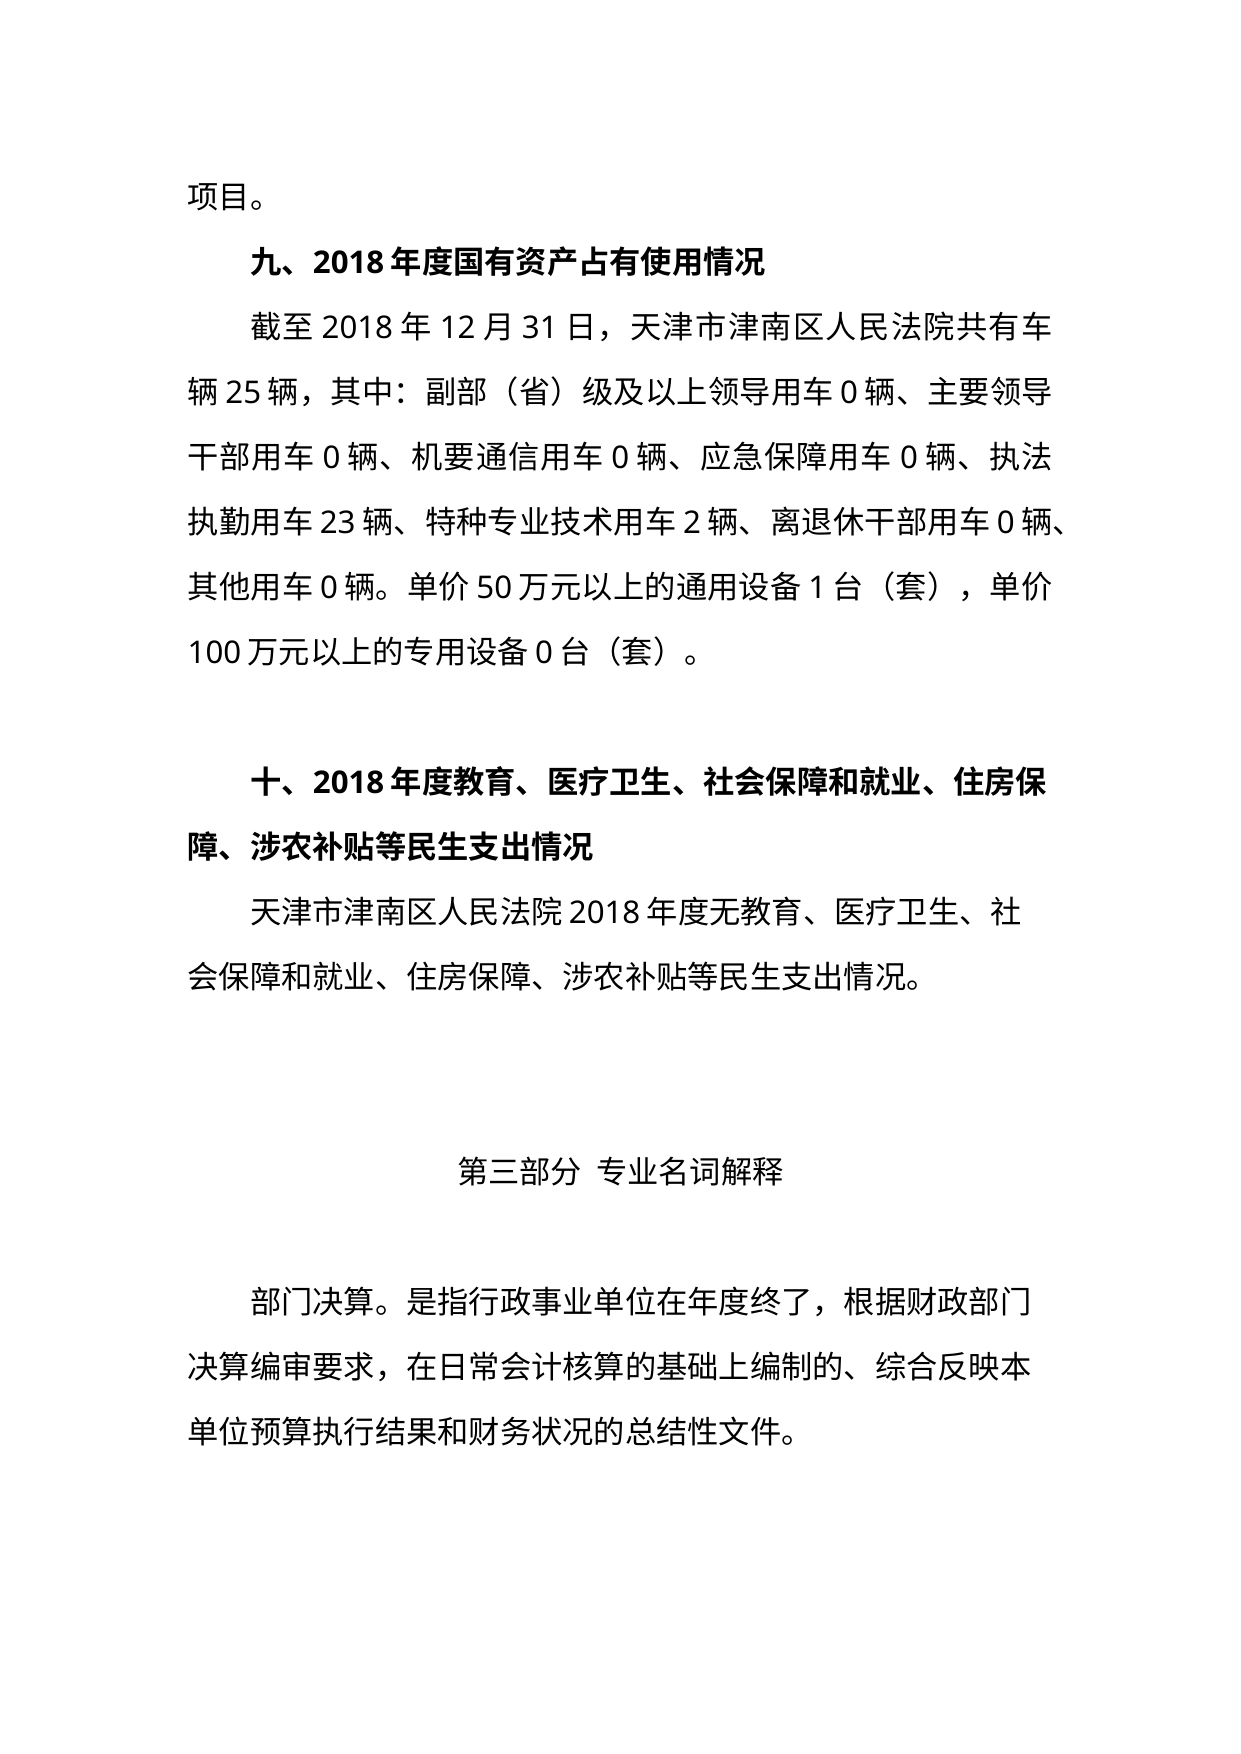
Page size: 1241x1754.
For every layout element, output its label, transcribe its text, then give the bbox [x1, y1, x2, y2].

text 第三部分 专业名词解释 [187, 1137, 1053, 1202]
text 九、2018年度国有资产占有使用情况 [187, 227, 1053, 292]
text 部门决算。是指行政事业单位在年度终了，根据财政部门决算编审要求，在日常会计核算的基础上编制的、综合反映本单位预算执行结果和财务状况的总结性文件。 [187, 1267, 1053, 1462]
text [187, 162, 1053, 227]
text 截至2018年12月31日，天津市津南区人民法院共有车辆25辆，其中：副部（省）级及以上领导用车0辆、主要领导干部用车0辆、机要通信用车0辆、应急保障用车0辆、执法执勤用车23辆、特种专业技术用车2辆、离退休干部用车0辆、其他用车0辆。单价50万元以上的通用设备1台（套），单价100万元以上的专用设备0台（套）。 [187, 292, 1053, 682]
text 十、2018年度教育、医疗卫生、社会保障和就业、住房保障、涉农补贴等民生支出情况 [187, 747, 1053, 877]
text 天津市津南区人民法院2018年度无教育、医疗卫生、社会保障和就业、住房保障、涉农补贴等民生支出情况。 [187, 877, 1053, 1007]
